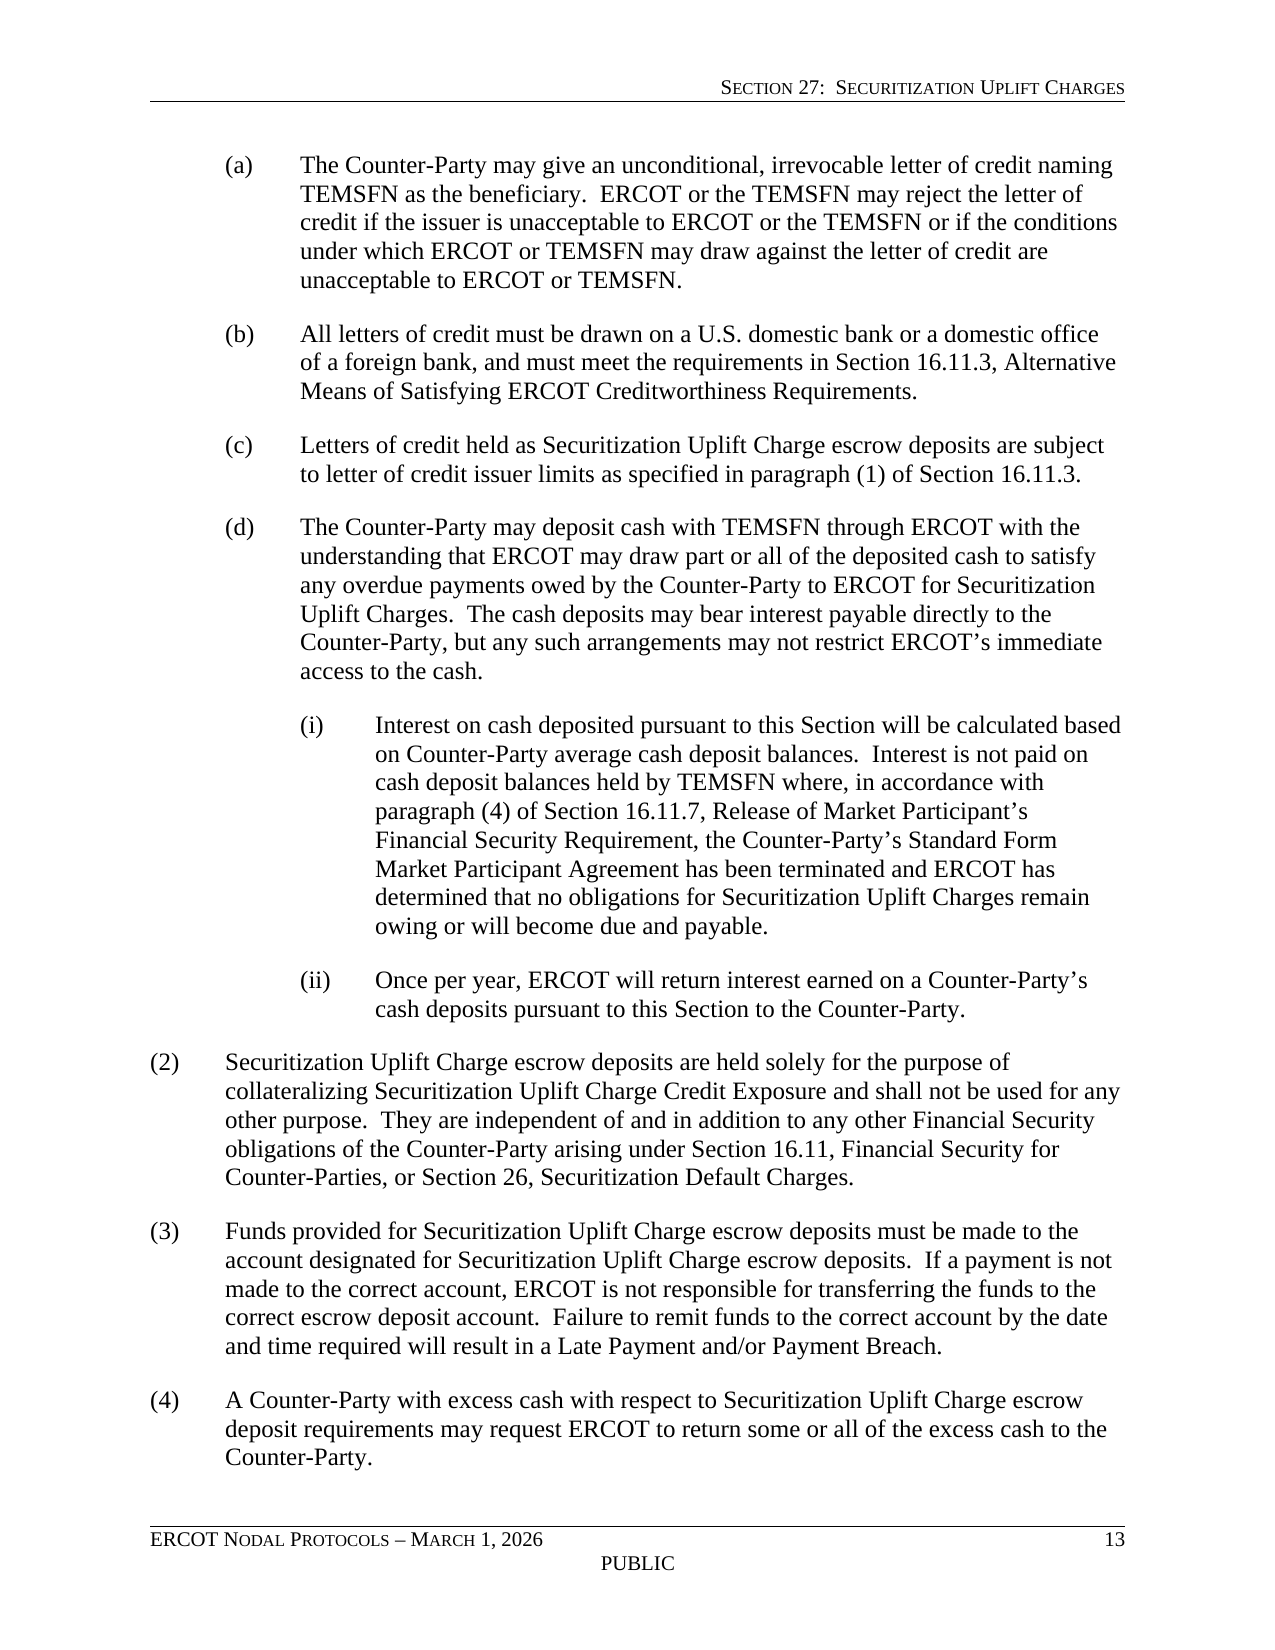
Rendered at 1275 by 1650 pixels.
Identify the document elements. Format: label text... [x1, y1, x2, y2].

text (3) Funds provided for Securitization Uplift Charge escrow deposits must be made to the account designated for Securitization Uplift Charge escrow deposits. If a payment is not made to the correct account, ERCOT is not responsible for transferring the funds to the correct escrow deposit account. Failure to remit funds to the correct account by the date and time required will result in a Late Payment and/or Payment Breach. [150, 1216, 1125, 1360]
text (4) A Counter-Party with excess cash with respect to Securitization Uplift Charge escrow deposit requirements may request ERCOT to return some or all of the excess cash to the Counter-Party. [150, 1385, 1125, 1471]
text (2) Securitization Uplift Charge escrow deposits are held solely for the purpose of collateralizing Securitization Uplift Charge Credit Exposure and shall not be used for any other purpose. They are independent of and in addition to any other Financial Security obligations of the Counter-Party arising under Section 16.11, Financial Security for Counter-Parties, or Section 26, Securitization Default Charges. [150, 1047, 1125, 1191]
text (i) Interest on cash deposited pursuant to this Section will be calculated based on Counter-Party average cash deposit balances. Interest is not paid on cash deposit balances held by TEMSFN where, in accordance with paragraph (4) of Section 16.11.7, Release of Market Participant’s Financial Security Requirement, the Counter-Party’s Standard Form Market Participant Agreement has been terminated and ERCOT has determined that no obligations for Securitization Uplift Charges remain owing or will become due and payable. [300, 710, 1125, 940]
text (b) All letters of credit must be drawn on a U.S. domestic bank or a domestic office of a foreign bank, and must meet the requirements in Section 16.11.3, Alternative Means of Satisfying ERCOT Creditworthiness Requirements. [225, 319, 1125, 405]
text (c) Letters of credit held as Securitization Uplift Charge escrow deposits are subject to letter of credit issuer limits as specified in paragraph (1) of Section 16.11.3. [225, 430, 1125, 487]
text (ii) Once per year, ERCOT will return interest earned on a Counter-Party’s cash deposits pursuant to this Section to the Counter-Party. [300, 965, 1125, 1022]
text (a) The Counter-Party may give an unconditional, irrevocable letter of credit naming TEMSFN as the beneficiary. ERCOT or the TEMSFN may reject the letter of credit if the issuer is unacceptable to ERCOT or the TEMSFN or if the conditions under which ERCOT or TEMSFN may draw against the letter of credit are unacceptable to ERCOT or TEMSFN. [225, 150, 1125, 294]
text (d) The Counter-Party may deposit cash with TEMSFN through ERCOT with the understanding that ERCOT may draw part or all of the deposited cash to satisfy any overdue payments owed by the Counter-Party to ERCOT for Securitization Uplift Charges. The cash deposits may bear interest payable directly to the Counter-Party, but any such arrangements may not restrict ERCOT’s immediate access to the cash. [225, 512, 1125, 685]
